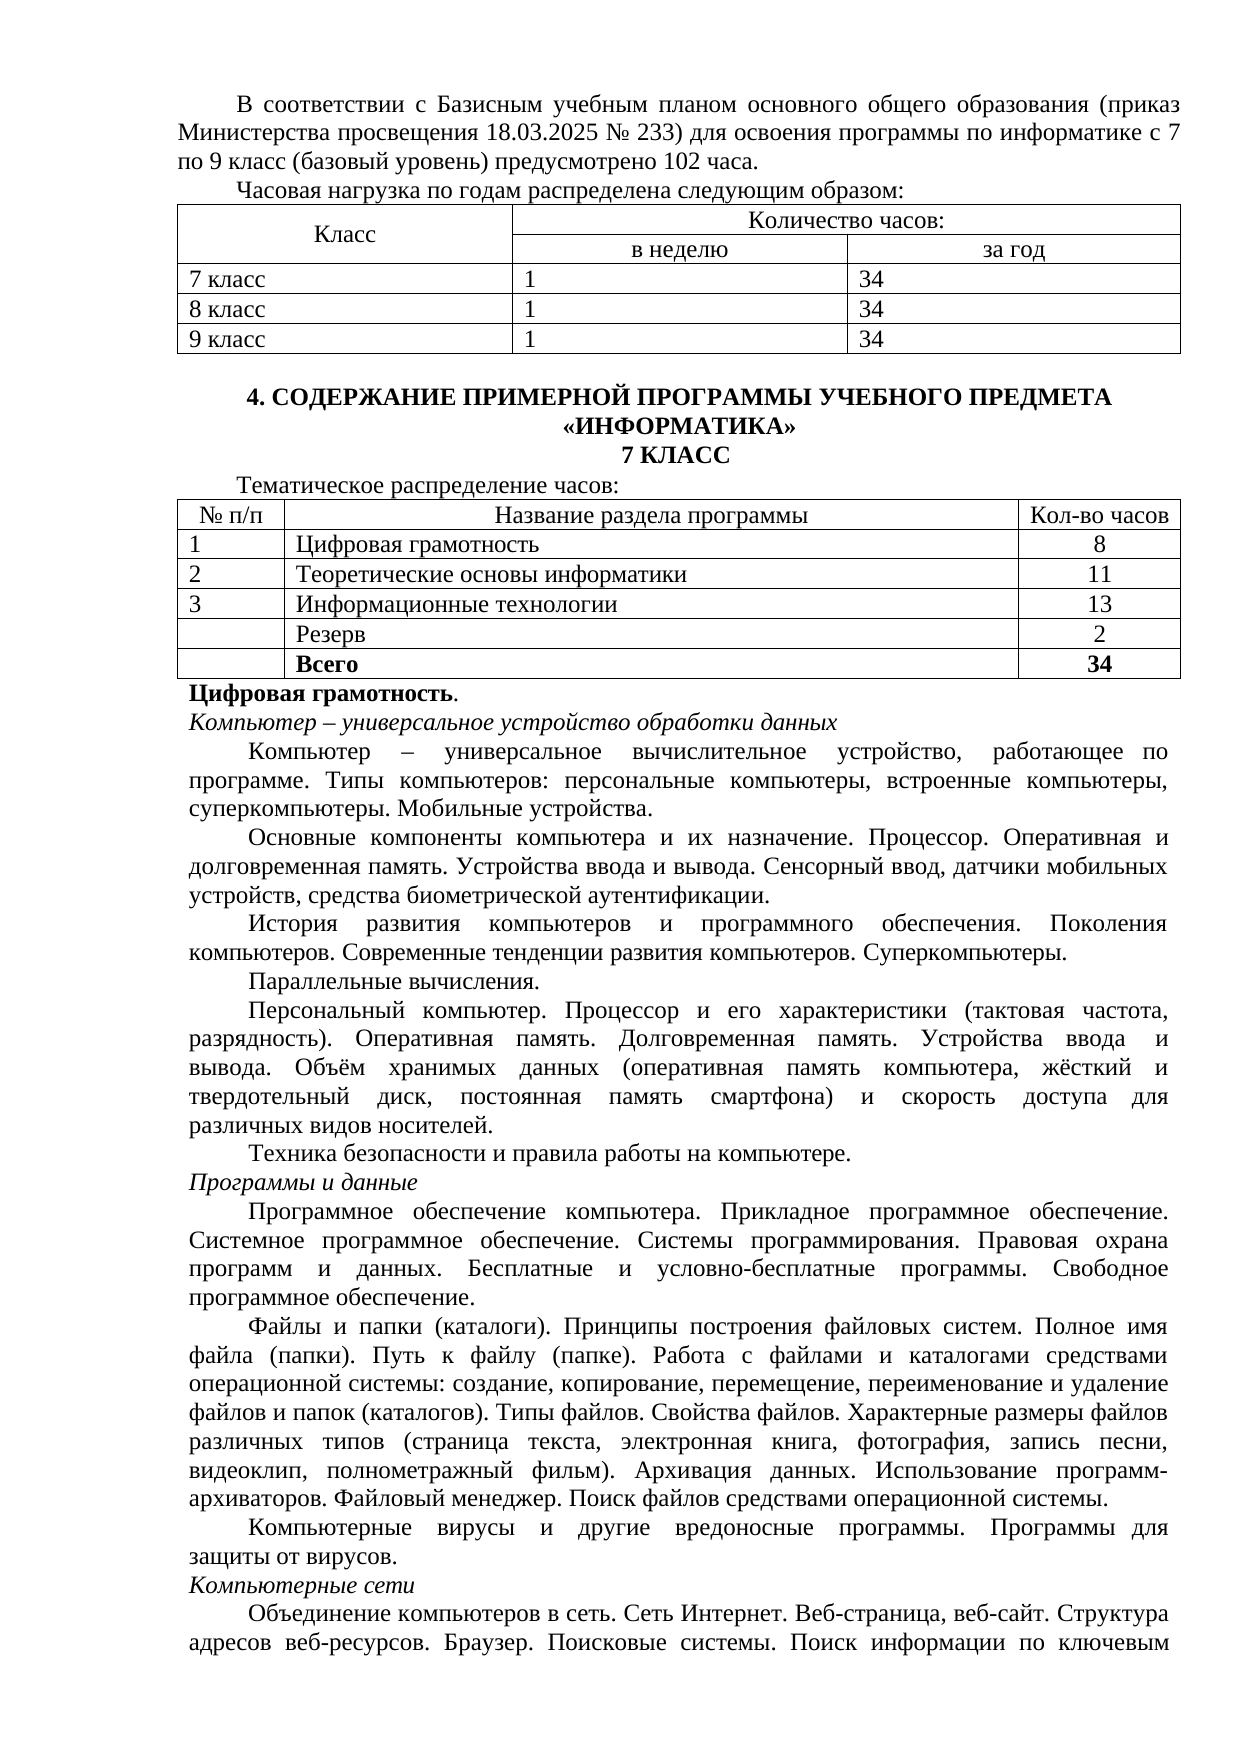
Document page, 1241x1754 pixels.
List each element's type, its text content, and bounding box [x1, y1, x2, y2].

table_cell 1 [513, 324, 847, 353]
table_cell 8 [1019, 530, 1180, 558]
table_cell 9 класс [178, 324, 512, 353]
text 4. СОДЕРЖАНИЕ ПРИМЕРНОЙ ПРОГРАММЫ УЧЕБНОГО ПРЕДМЕТА «ИНФОРМАТИКА» [177, 382, 1181, 440]
table_cell 11 [1019, 559, 1180, 588]
text Файлы и папки (каталоги). Принципы построения файловых систем. Полное имя файла (папки). Путь к файлу (папке). Работа с файлами и каталогами средствами операционной системы: создание, копирование, перемещение, переименование и удаление файлов и папок (каталогов). Типы файлов. Свойства файлов. Характерные размеры файлов различных типов (страница текста, электронная книга, фотография, запись песни, видеоклип, полнометражный фильм). Архивация данных. Использование программ-архиваторов. Файловый менеджер. Поиск файлов средствами операционной системы. [189, 1311, 1169, 1512]
text Компьютер – универсальное устройство обработки данных [188, 707, 1181, 736]
table_cell Цифровая грамотность [285, 530, 1018, 558]
table_header Количество часов: [513, 205, 1180, 233]
text В соответствии с Базисным учебным планом основного общего образования (приказ Министерства просвещения 18.03.2025 № 233) для освоения программы по информатике с 7 по 9 класс (базовый уровень) предусмотрено 102 часа. [177, 89, 1181, 175]
table_cell Теоретические основы информатики [285, 559, 1018, 588]
table_header № п/п [178, 500, 284, 528]
text Параллельные вычисления. [248, 966, 1181, 995]
table_header Кол-во часов [1019, 500, 1180, 528]
table_cell 8 класс [178, 294, 512, 323]
text Программное обеспечение компьютера. Прикладное программное обеспечение. Системное программное обеспечение. Системы программирования. Правовая охрана программ и данных. Бесплатные и условно-бесплатные программы. Свободное программное обеспечение. [189, 1196, 1169, 1311]
table_header Название раздела программы [285, 500, 1018, 528]
text Компьютерные сети [189, 1570, 1181, 1598]
text Цифровая грамотность. [188, 679, 1181, 707]
table_cell 34 [848, 294, 1180, 323]
table_cell 34 [848, 324, 1180, 353]
text Компьютерные вирусы и другие вредоносные программы. Программы для защиты от вирусов. [189, 1512, 1169, 1570]
table_cell [178, 619, 284, 648]
table_cell Информационные технологии [285, 589, 1018, 618]
text Техника безопасности и правила работы на компьютере. [248, 1138, 1181, 1167]
table_cell в неделю [513, 235, 847, 263]
table_cell 1 [513, 294, 847, 323]
text Тематическое распределение часов: [177, 470, 1181, 499]
table_cell 2 [1019, 619, 1180, 648]
text 7 КЛАСС [177, 440, 1174, 469]
text Часовая нагрузка по годам распределена следующим образом: [177, 175, 1181, 204]
table_cell 2 [178, 559, 284, 588]
table_cell [178, 649, 284, 677]
text Основные компоненты компьютера и их назначение. Процессор. Оперативная и долговременная память. Устройства ввода и вывода. Сенсорный ввод, датчики мобильных устройств, средства биометрической аутентификации. [189, 822, 1169, 908]
table_cell 3 [178, 589, 284, 618]
table_cell 7 класс [178, 264, 512, 293]
table_cell 13 [1019, 589, 1180, 618]
table_cell Резерв [285, 619, 1018, 648]
table_cell 34 [1019, 649, 1180, 677]
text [189, 1598, 1170, 1656]
table_cell за год [848, 235, 1180, 263]
table_header Класс [178, 205, 512, 263]
table_cell 34 [848, 264, 1180, 293]
text Компьютер – универсальное вычислительное устройство, работающее по программе. Типы компьютеров: персональные компьютеры, встроенные компьютеры, суперкомпьютеры. Мобильные устройства. [189, 736, 1169, 822]
table_cell 1 [178, 530, 284, 558]
table_cell 1 [513, 264, 847, 293]
text Персональный компьютер. Процессор и его характеристики (тактовая частота, разрядность). Оперативная память. Долговременная память. Устройства ввода и вывода. Объём хранимых данных (оперативная память компьютера, жёсткий и твердотельный диск, постоянная память смартфона) и скорость доступа для различных видов носителей. [189, 995, 1169, 1138]
text Программы и данные [189, 1167, 1181, 1196]
text История развития компьютеров и программного обеспечения. Поколения компьютеров. Современные тенденции развития компьютеров. Суперкомпьютеры. [189, 908, 1168, 966]
table_cell Всего [285, 649, 1018, 677]
